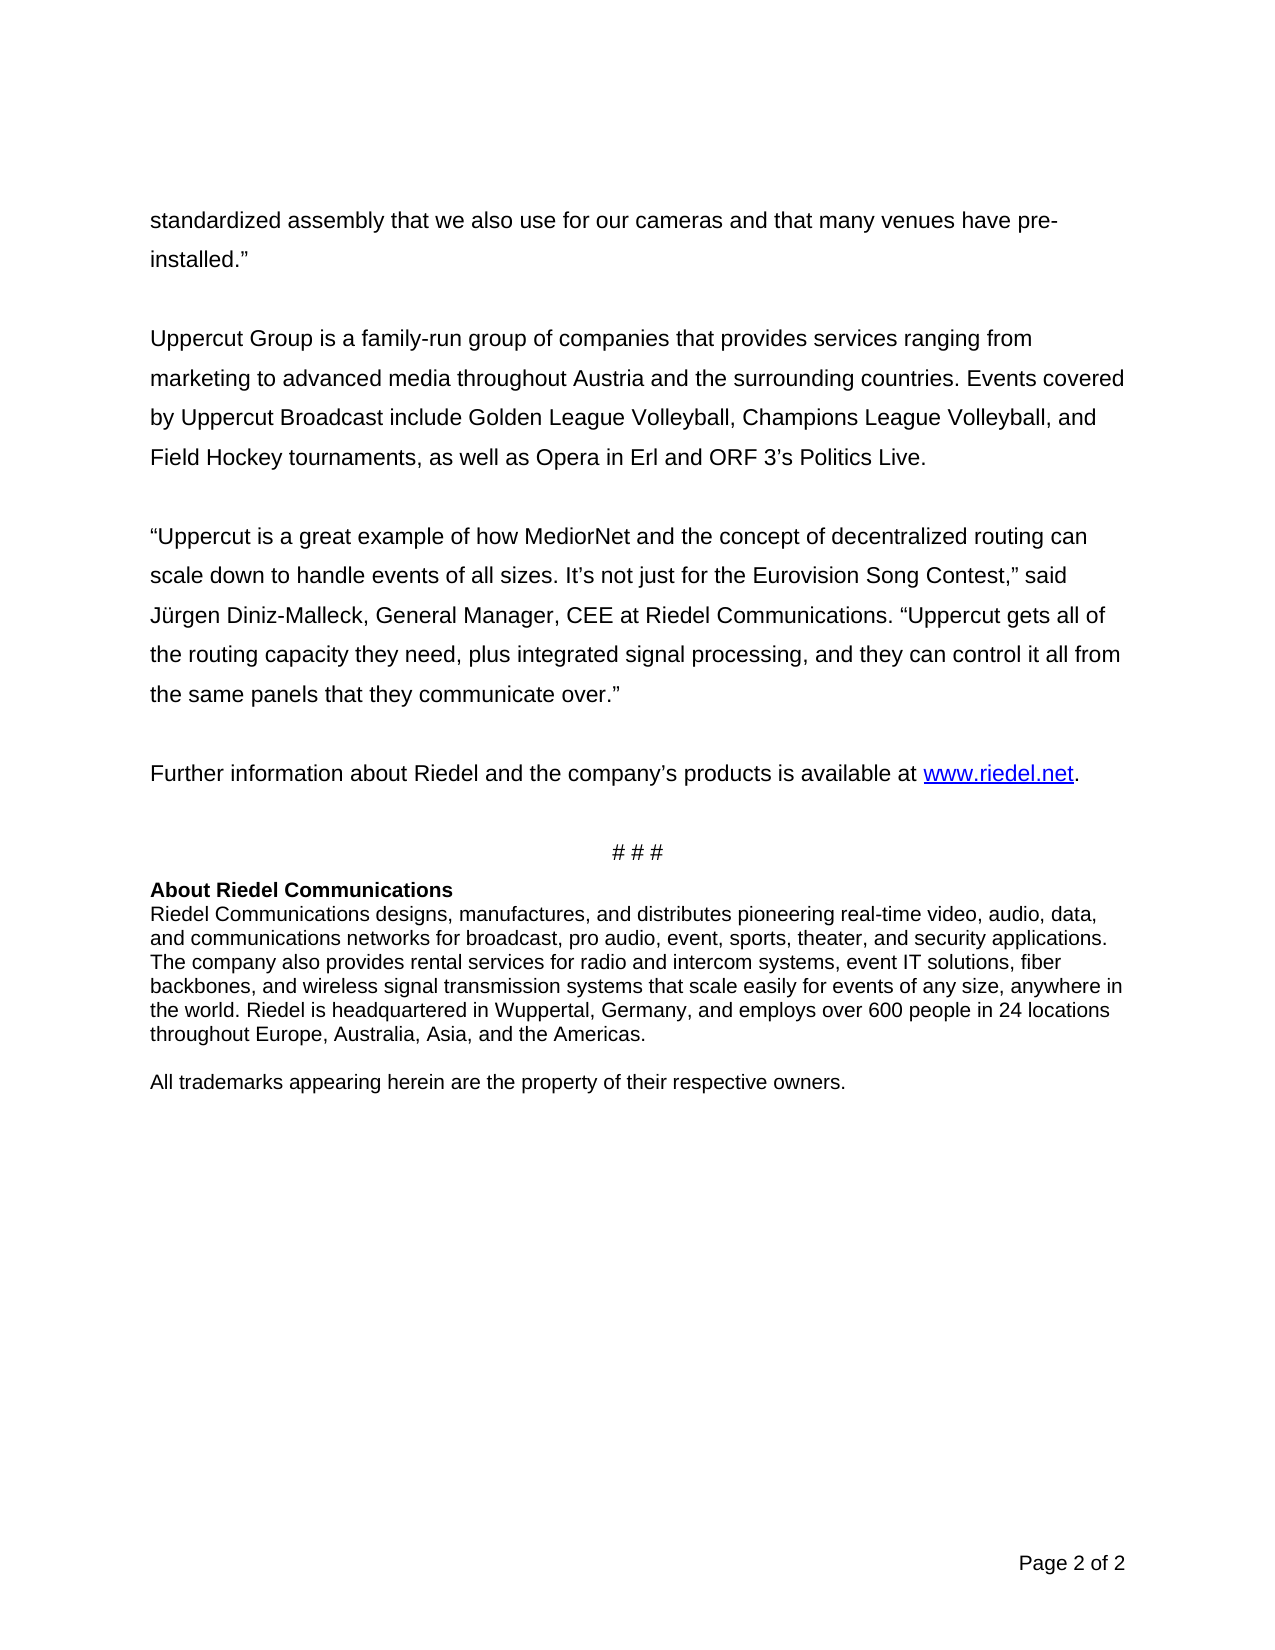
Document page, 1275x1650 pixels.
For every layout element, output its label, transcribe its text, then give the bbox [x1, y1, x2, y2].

text About Riedel Communications [150, 878, 1125, 902]
text Riedel Communications designs, manufactures, and distributes pioneering real-time video, audio, data, and communications networks for broadcast, pro audio, event, sports, theater, and security applications. The company also provides rental services for radio and intercom systems, event IT solutions, fiber backbones, and wireless signal transmission systems that scale easily for events of any size, anywhere in the world. Riedel is headquartered in Wuppertal, Germany, and employs over 600 people in 24 locations throughout Europe, Australia, Asia, and the Americas. [150, 902, 1125, 1046]
text # # # [150, 838, 1125, 865]
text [150, 207, 1125, 273]
text “Uppercut is a great example of how MediorNet and the concept of decentralized routing can scale down to handle events of all sizes. It’s not just for the Eurovision Song Contest,” said Jürgen Diniz-Malleck, General Manager, CEE at Riedel Communications. “Uppercut gets all of the routing capacity they need, plus integrated signal processing, and they can control it all from the same panels that they communicate over.” [150, 523, 1125, 707]
text Uppercut Group is a family-run group of companies that provides services ranging from marketing to advanced media throughout Austria and the surrounding countries. Events covered by Uppercut Broadcast include Golden League Volleyball, Champions League Volleyball, and Field Hockey tournaments, as well as Opera in Erl and ORF 3’s Politics Live. [150, 325, 1125, 470]
text Further information about Riedel and the company’s products is available at www.riedel.net. [150, 759, 1125, 786]
text All trademarks appearing herein are the property of their respective owners. [150, 1069, 1125, 1093]
